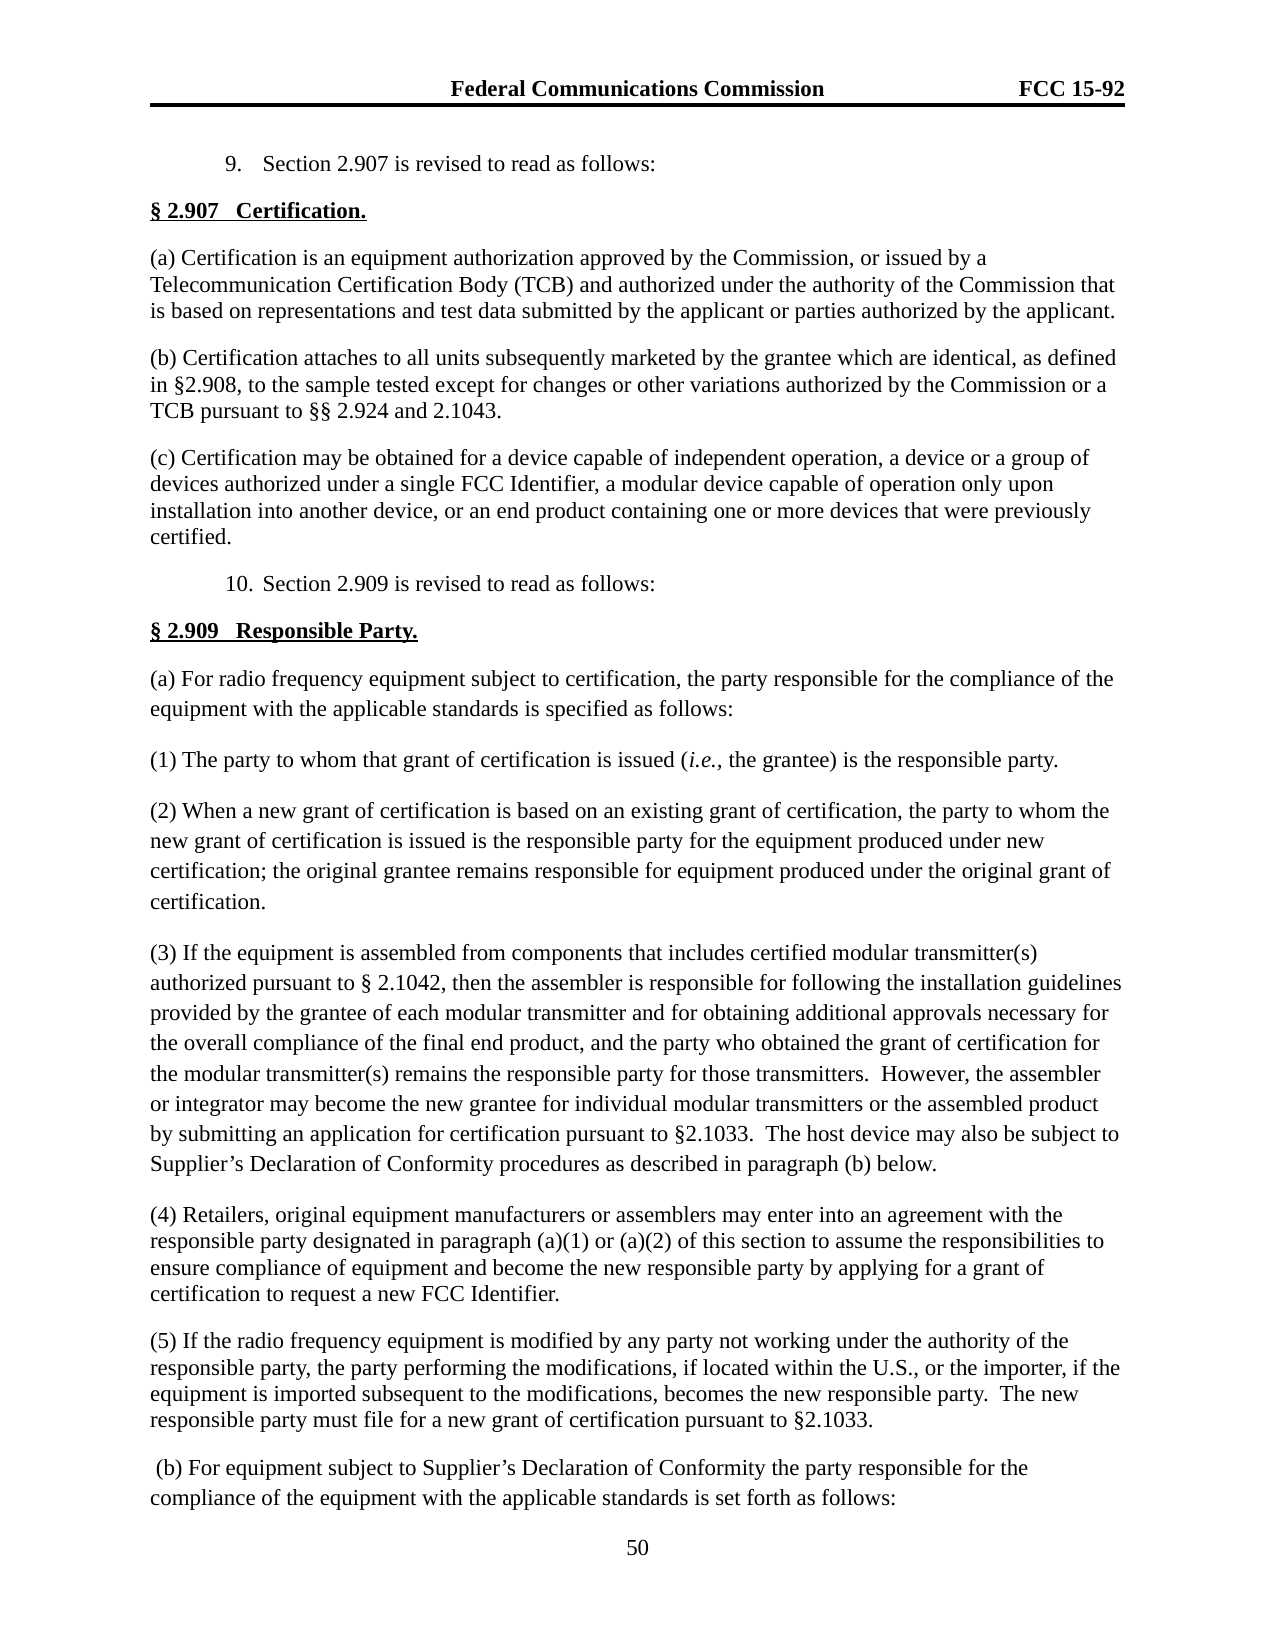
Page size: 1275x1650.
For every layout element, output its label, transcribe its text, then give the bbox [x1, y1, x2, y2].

text § 2.907 Certification. [150, 197, 1125, 223]
text (4) Retailers, original equipment manufacturers or assemblers may enter into an agreement with the responsible party designated in paragraph (a)(1) or (a)(2) of this section to assume the responsibilities to ensure compliance of equipment and become the new responsible party by applying for a grant of certification to request a new FCC Identifier. [150, 1201, 1125, 1307]
text (1) The party to whom that grant of certification is issued (i.e., the grantee) is the responsible party. [150, 746, 1125, 772]
text (b) Certification attaches to all units subsequently marketed by the grantee which are identical, as defined in §2.908, to the sample tested except for changes or other variations authorized by the Commission or a TCB pursuant to §§ 2.924 and 2.1043. [150, 344, 1125, 423]
text (a) Certification is an equipment authorization approved by the Commission, or issued by a Telecommunication Certification Body (TCB) and authorized under the authority of the Commission that is based on representations and test data submitted by the applicant or parties authorized by the applicant. [150, 244, 1125, 323]
text § 2.909 Responsible Party. [150, 618, 1125, 644]
text (2) When a new grant of certification is based on an existing grant of certification, the party to whom the new grant of certification is issued is the responsible party for the equipment produced under new certification; the original grantee remains responsible for equipment produced under the original grant of certification. [150, 797, 1125, 914]
list Section 2.909 is revised to read as follows: [225, 570, 1125, 597]
text (5) If the radio frequency equipment is modified by any party not working under the authority of the responsible party, the party performing the modifications, if located within the U.S., or the importer, if the equipment is imported subsequent to the modifications, becomes the new responsible party. The new responsible party must file for a new grant of certification pursuant to §2.1033. [150, 1327, 1125, 1433]
list Section 2.907 is revised to read as follows: [225, 150, 1125, 176]
text (3) If the equipment is assembled from components that includes certified modular transmitter(s) authorized pursuant to § 2.1042, then the assembler is responsible for following the installation guidelines provided by the grantee of each modular transmitter and for obtaining additional approvals necessary for the overall compliance of the final end product, and the party who obtained the grant of certification for the modular transmitter(s) remains the responsible party for those transmitters. However, the assembler or integrator may become the new grantee for individual modular transmitters or the assembled product by submitting an application for certification pursuant to §2.1033. The host device may also be subject to Supplier’s Declaration of Conformity procedures as described in paragraph (b) below. [150, 939, 1125, 1177]
text (b) For equipment subject to Supplier’s Declaration of Conformity the party responsible for the compliance of the equipment with the applicable standards is set forth as follows: [150, 1454, 1125, 1510]
text (a) For radio frequency equipment subject to certification, the party responsible for the compliance of the equipment with the applicable standards is specified as follows: [150, 665, 1125, 721]
text (c) Certification may be obtained for a device capable of independent operation, a device or a group of devices authorized under a single FCC Identifier, a modular device capable of operation only upon installation into another device, or an end product containing one or more devices that were previously certified. [150, 444, 1125, 549]
